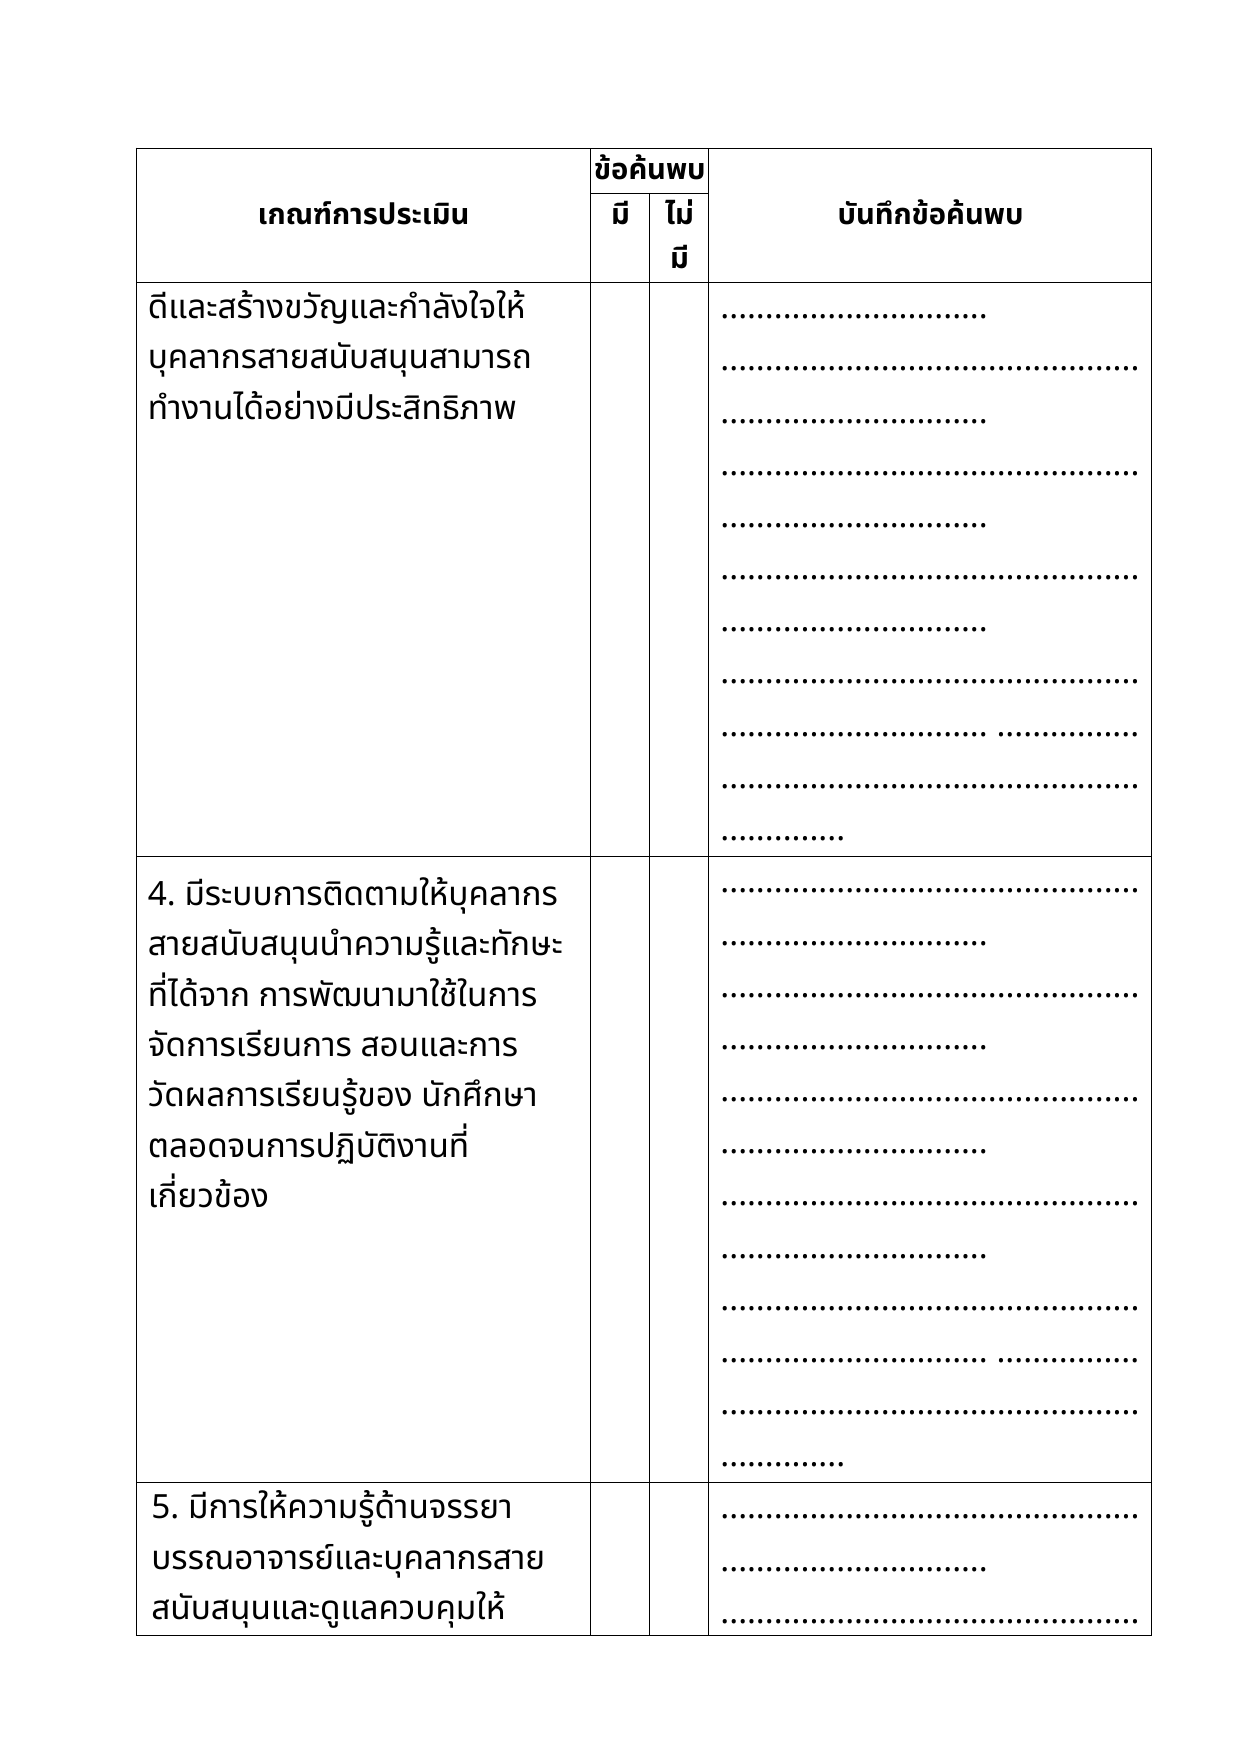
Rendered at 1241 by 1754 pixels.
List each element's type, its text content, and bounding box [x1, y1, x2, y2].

table_cell มี [591, 194, 649, 282]
table_cell [591, 283, 649, 856]
table_cell [650, 283, 708, 856]
table_cell 4. มีระบบการติดตามให้บุคลากรสายสนับสนุนนำความรู้และทักษะที่ได้จาก การพัฒนามาใช้ในการจัดการเรียนการ สอนและการวัดผลการเรียนรู้ของ นักศึกษาตลอดจนการปฏิบัติงานที่เกี่ยวข้อง [137, 857, 590, 1482]
table_header บันทึกข้อค้นพบ [709, 149, 1151, 282]
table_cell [709, 1483, 1151, 1635]
table_cell ไม่มี [650, 194, 708, 282]
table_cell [709, 283, 1151, 856]
table_header เกณฑ์การประเมิน [137, 149, 590, 282]
table_cell [650, 1483, 708, 1635]
table_header ข้อค้นพบ [591, 149, 708, 193]
table_cell [591, 857, 649, 1482]
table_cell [137, 1483, 590, 1635]
table_cell [591, 1483, 649, 1635]
table_cell [650, 857, 708, 1482]
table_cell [137, 283, 590, 856]
